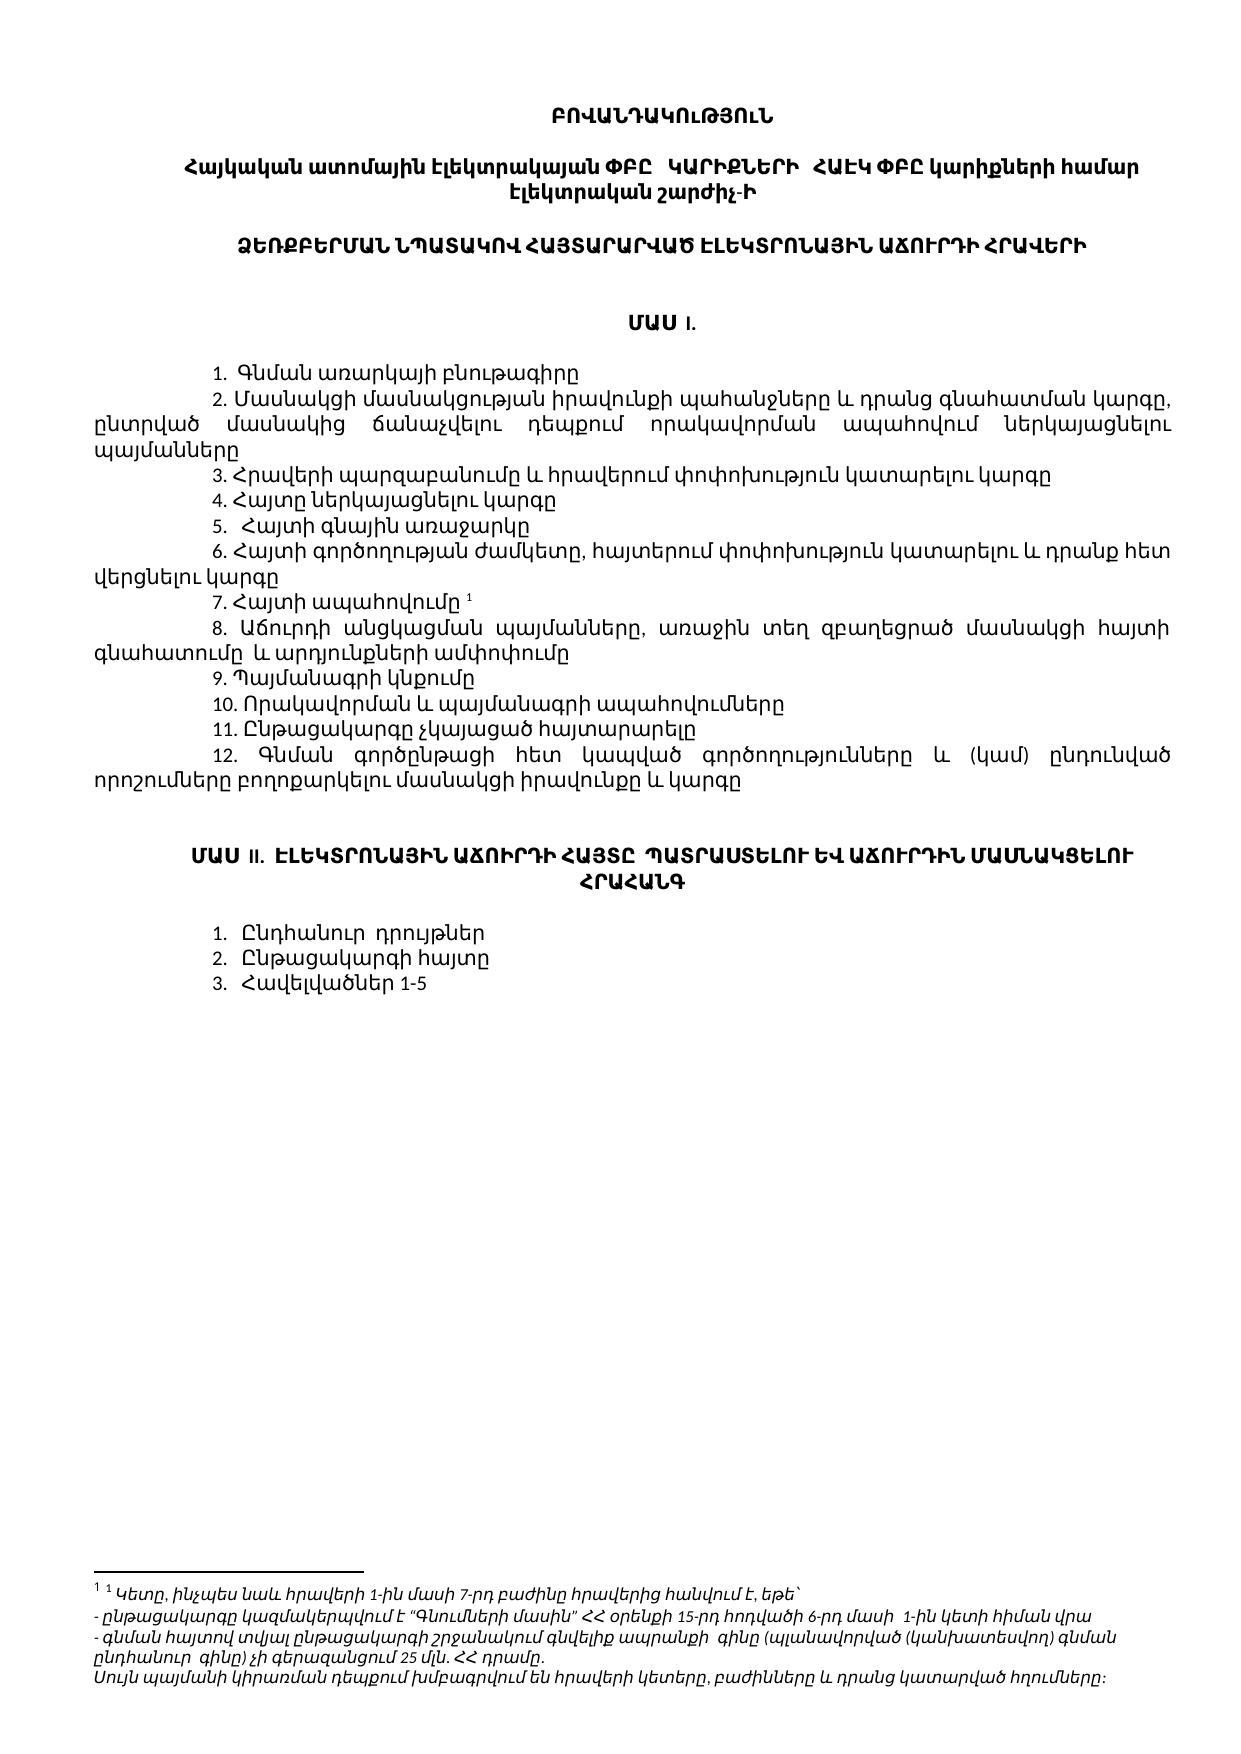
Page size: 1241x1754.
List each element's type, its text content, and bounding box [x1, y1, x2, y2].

text 2. Մասնակցի մասնակցության իրավունքի պահանջները և դրանց գնահատման կարգը, ընտրված մասնակից ճանաչվելու դեպքում որակավորման ապահովում ներկայացնելու պայմանները [94, 386, 1171, 462]
text 7. Հայտի ապահովումը 1 [94, 589, 1171, 615]
text ՁԵՌՔԲԵՐՄԱՆ ՆՊԱՏԱԿՈՎ ՀԱՅՏԱՐԱՐՎԱԾ ԷԼԵԿՏՐՈՆԱՅԻՆ ԱՃՈՒՐԴԻ ՀՐԱՎԵՐԻ [94, 233, 1171, 259]
text 10. Որակավորման և պայմանագրի ապահովումները [94, 691, 1171, 716]
text 3. Հրավերի պարզաբանումը և հրավերում փոփոխություն կատարելու կարգը [94, 462, 1171, 488]
text 2. Ընթացակարգի հայտը [94, 945, 1171, 971]
text 4. Հայտը ներկայացնելու կարգը [94, 488, 1171, 513]
text 3. Հավելվածներ 1-5 [94, 971, 1171, 996]
text ՄԱՍ II. ԷԼԵԿՏՐՈՆԱՅԻՆ ԱՃՈԻՐԴԻ ՀԱՅՏԸ ՊԱՏՐԱՍՏԵԼՈՒ ԵՎ ԱՃՈՒՐԴԻՆ ՄԱՍՆԱԿՑԵԼՈՒ ՀՐԱՀԱՆԳ [94, 843, 1171, 894]
text ՄԱՍ I. [94, 310, 1171, 335]
text Հայկական ատոմային էլեկտրակայան ՓԲԸ ԿԱՐԻՔՆԵՐԻ ՀԱԷԿ ՓԲԸ կարիքների համար էլեկտրական շարժիչ-Ի [94, 154, 1171, 205]
text 6. Հայտի գործողության ժամկետը, հայտերում փոփոխություն կատարելու և դրանք հետ վերցնելու կարգը [94, 538, 1171, 589]
text 9. Պայմանագրի կնքումը [94, 666, 1171, 691]
text 5. Հայտի գնային առաջարկը [94, 513, 1171, 538]
text 11. Ընթացակարգը չկայացած հայտարարելը [94, 716, 1171, 742]
text ԲՈՎԱՆԴԱԿՈւԹՅՈւՆ [94, 103, 1171, 128]
text 12. Գնման գործընթացի հետ կապված գործողությունները և (կամ) ընդունված որոշումները բողոքարկելու մասնակցի իրավունքը և կարգը [94, 742, 1171, 793]
text 1. Գնման առարկայի բնութագիրը [94, 361, 1171, 386]
text 1. Ընդհանուր դրույթներ [94, 920, 1171, 945]
text 8. Աճուրդի անցկացման պայմանները, առաջին տեղ զբաղեցրած մասնակցի հայտի գնահատումը և արդյունքների ամփոփումը [94, 615, 1171, 666]
